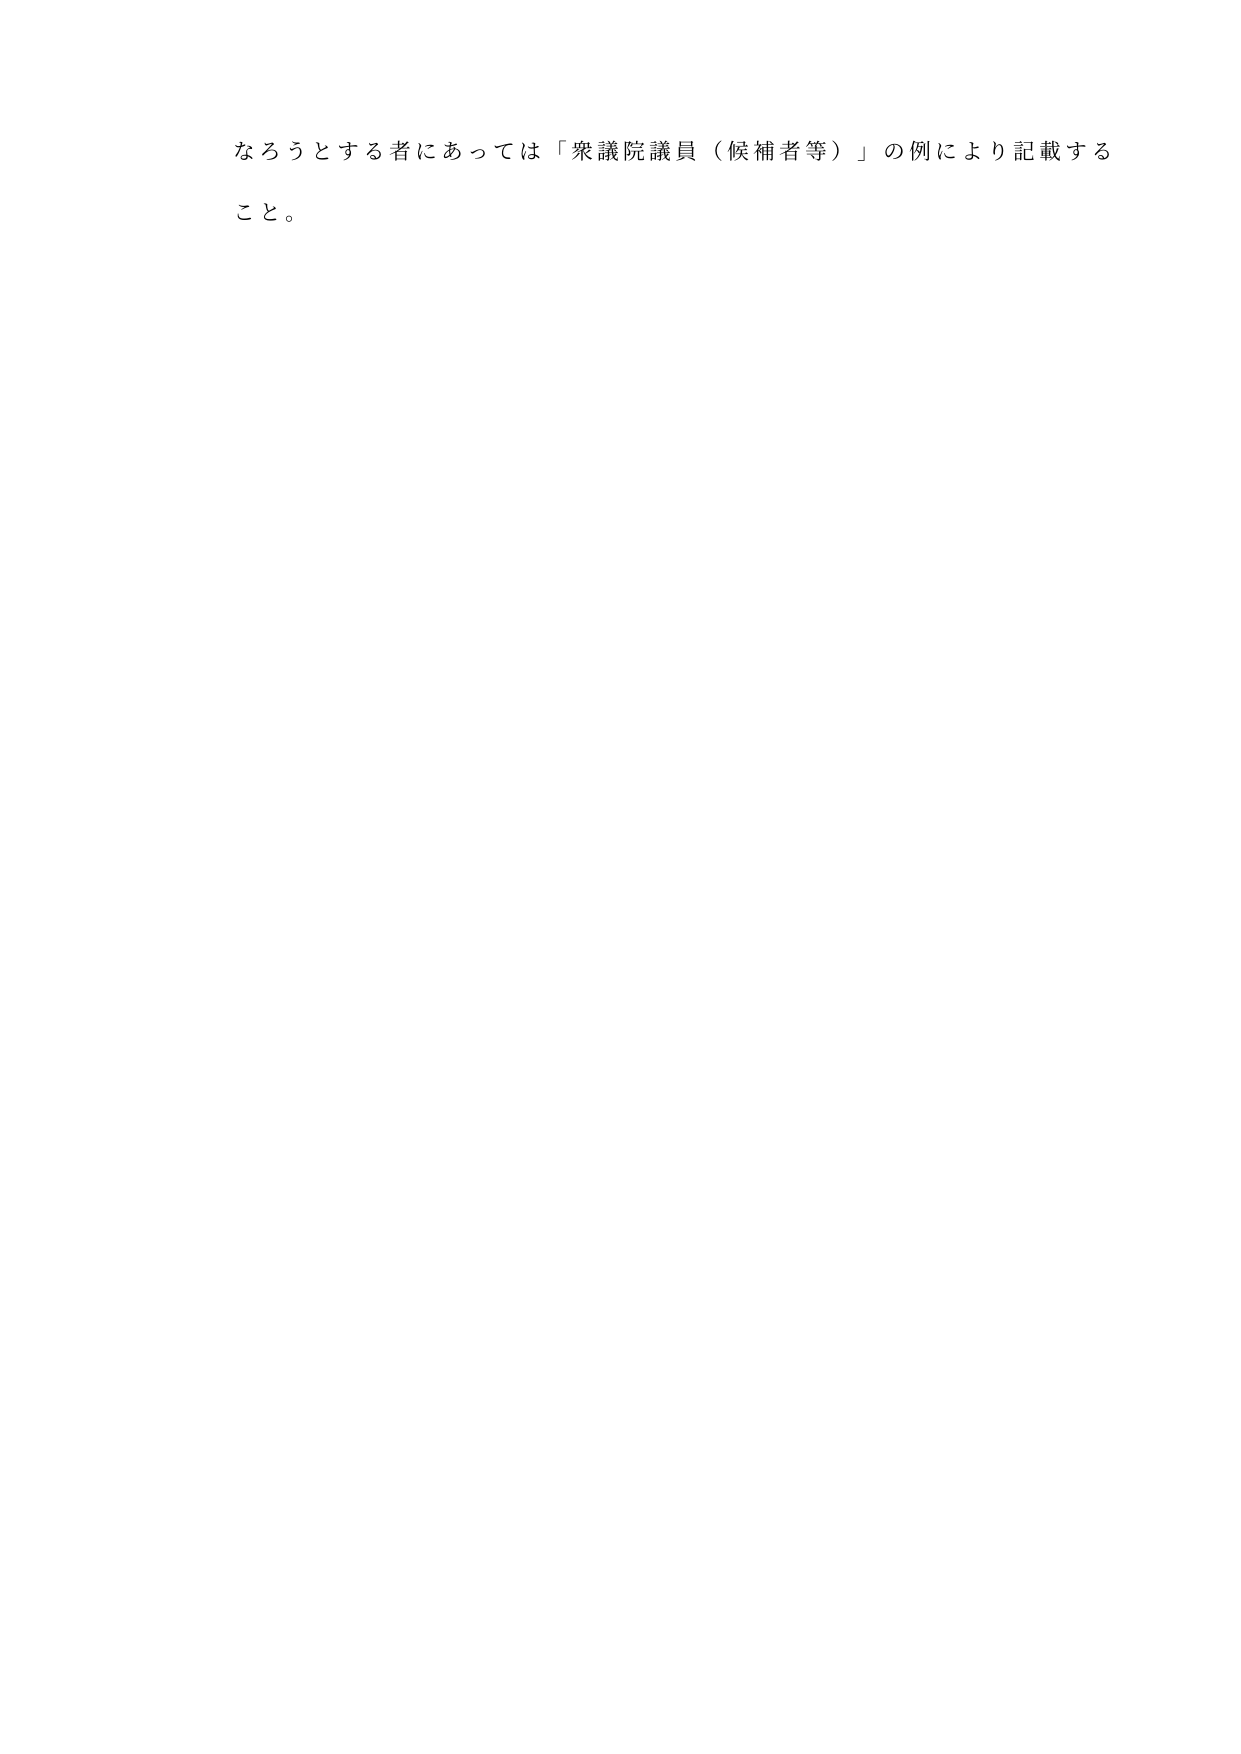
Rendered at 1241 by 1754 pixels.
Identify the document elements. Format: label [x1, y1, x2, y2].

text [181, 120, 1118, 241]
